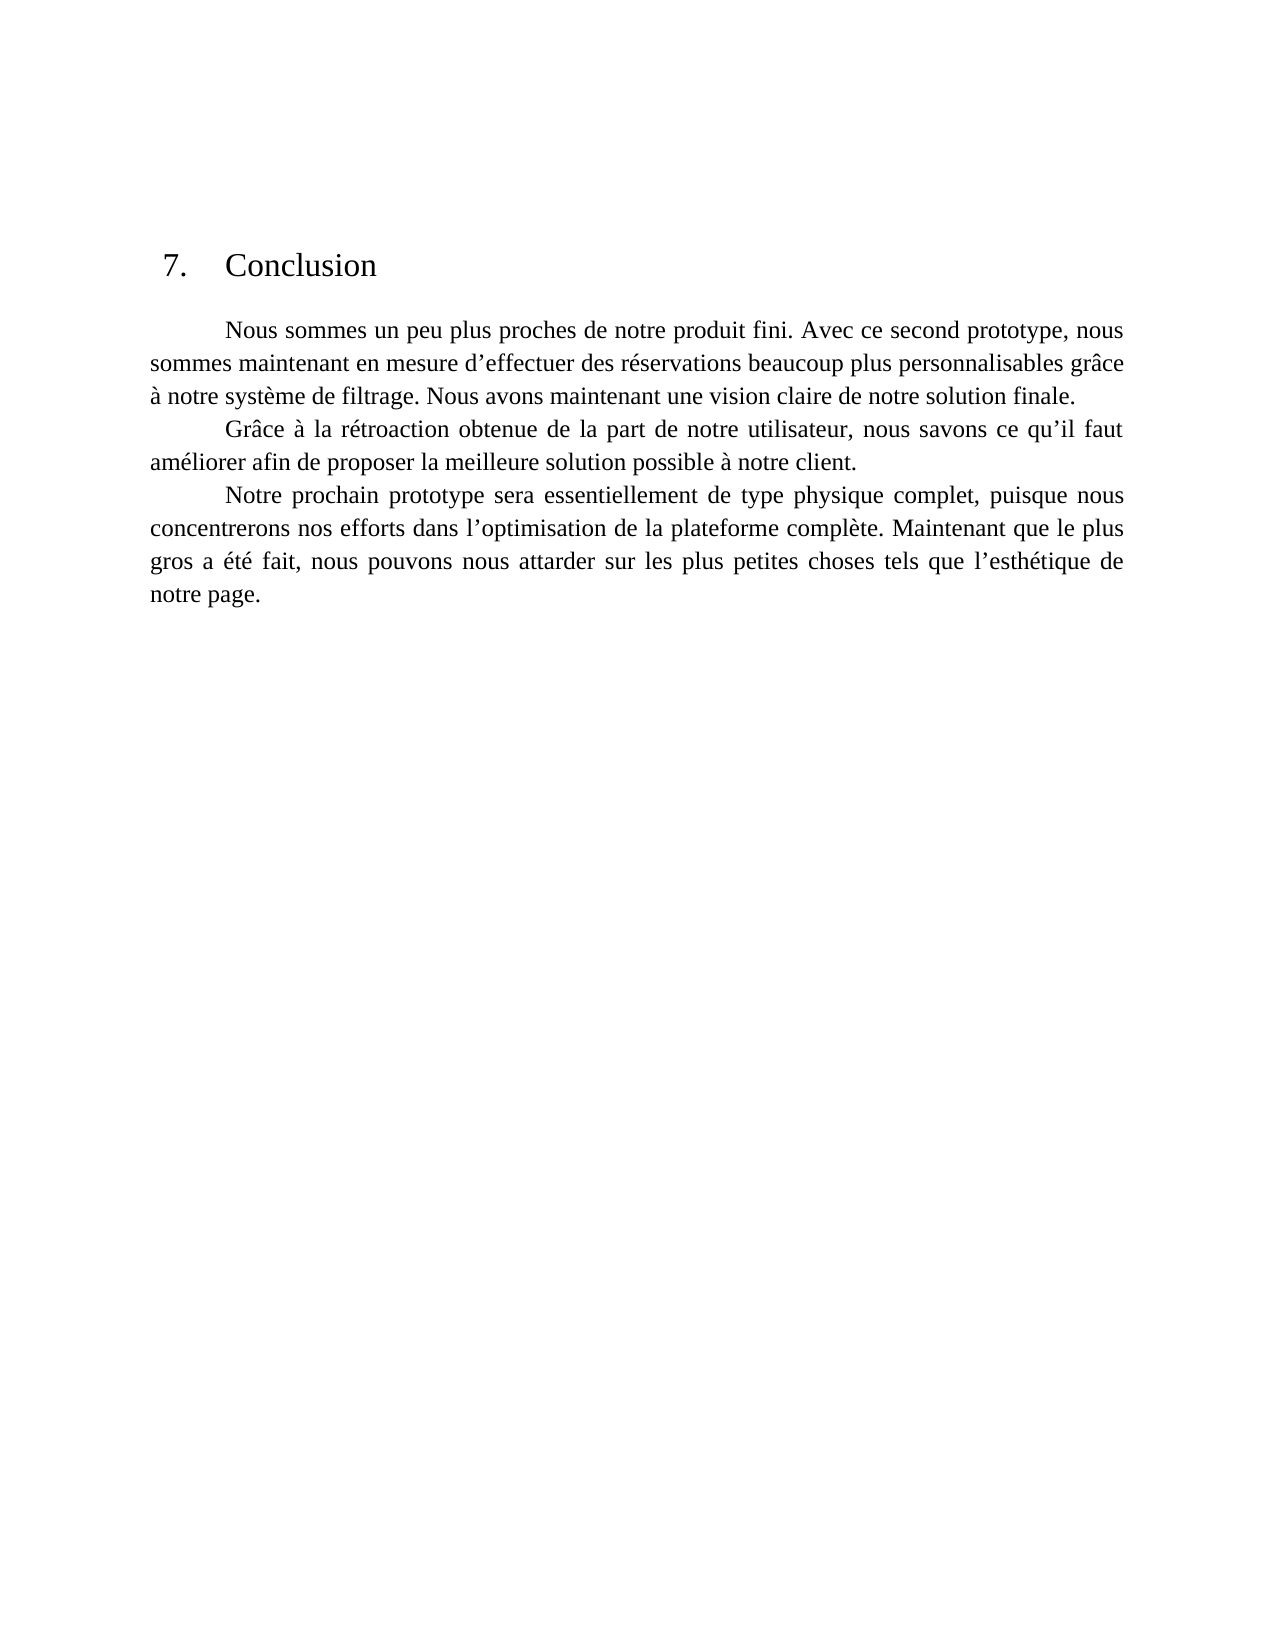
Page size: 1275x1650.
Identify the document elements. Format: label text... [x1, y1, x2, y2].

text Nous sommes un peu plus proches de notre produit fini. Avec ce second prototype, nous sommes maintenant en mesure d’effectuer des réservations beaucoup plus personnalisables grâce à notre système de filtrage. Nous avons maintenant une vision claire de notre solution finale. [150, 315, 1125, 410]
text Notre prochain prototype sera essentiellement de type physique complet, puisque nous concentrerons nos efforts dans l’optimisation de la plateforme complète. Maintenant que le plus gros a été fait, nous pouvons nous attarder sur les plus petites choses tels que l’esthétique de notre page. [150, 480, 1125, 608]
subtitle Conclusion [187, 245, 1125, 283]
text Grâce à la rétroaction obtenue de la part de notre utilisateur, nous savons ce qu’il faut améliorer afin de proposer la meilleure solution possible à notre client. [150, 414, 1125, 476]
